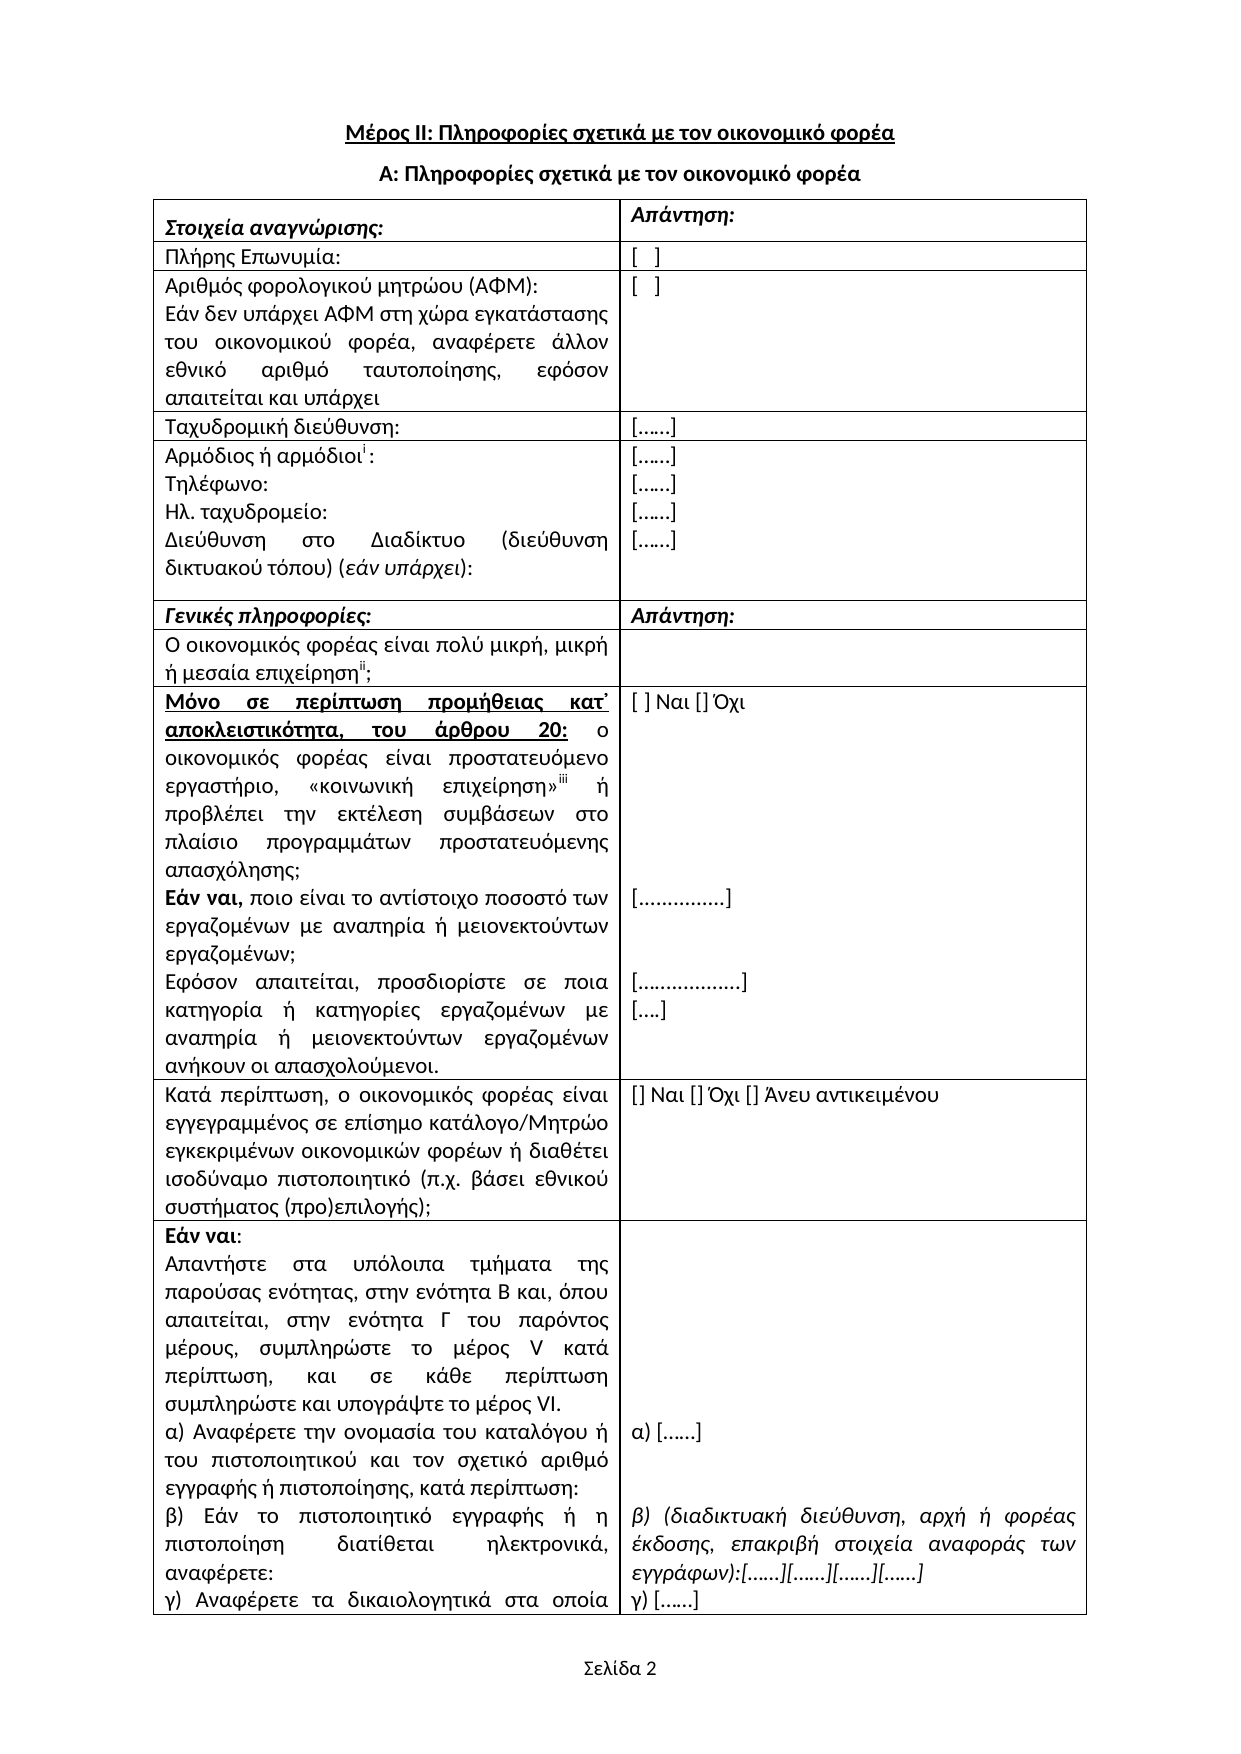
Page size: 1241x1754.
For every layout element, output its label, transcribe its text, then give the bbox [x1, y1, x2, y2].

table_cell Ταχυδρομική διεύθυνση: [154, 412, 619, 440]
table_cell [154, 1221, 619, 1614]
table_cell Μόνο σε περίπτωση προμήθειας κατ᾽ αποκλειστικότητα, του άρθρου 20: ο οικονομικός φορέας είναι προστατευόμενο εργαστήριο, «κοινωνική επιχείρηση» ή προβλέπει την εκτέλεση συμβάσεων στο πλαίσιο προγραμμάτων προστατευόμενης απασχόλησης; Εάν ναι, ποιο είναι το αντίστοιχο ποσοστό των εργαζομένων με αναπηρία ή μειονεκτούντων εργαζομένων; Εφόσον απαιτείται, προσδιορίστε σε ποια κατηγορία ή κατηγορίες εργαζομένων με αναπηρία ή μειονεκτούντων εργαζομένων ανήκουν οι απασχολούμενοι. [154, 687, 619, 1079]
table_cell [ ] [621, 242, 1086, 270]
table_cell Γενικές πληροφορίες: [154, 601, 619, 629]
text Μέρος II: Πληροφορίες σχετικά με τον οικονομικό φορέα [118, 118, 1122, 146]
table_cell Απάντηση: [621, 601, 1086, 629]
table_cell Ο οικονομικός φορέας είναι πολύ μικρή, μικρή ή μεσαία επιχείρηση; [154, 630, 619, 686]
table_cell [621, 1221, 1086, 1614]
table_cell Αρμόδιος ή αρμόδιοι : Τηλέφωνο: Ηλ. ταχυδρομείο: Διεύθυνση στο Διαδίκτυο (διεύθυνση δικτυακού τόπου) (εάν υπάρχει): [154, 441, 619, 600]
table_header Στοιχεία αναγνώρισης: [154, 200, 619, 241]
table_cell [ ] Ναι [] Όχι [...............] […...............] [….] [621, 687, 1086, 1079]
table_cell Κατά περίπτωση, ο οικονομικός φορέας είναι εγγεγραμμένος σε επίσημο κατάλογο/Μητρώο εγκεκριμένων οικονομικών φορέων ή διαθέτει ισοδύναμο πιστοποιητικό (π.χ. βάσει εθνικού συστήματος (προ)επιλογής); [154, 1080, 619, 1220]
table_cell [……] [621, 412, 1086, 440]
table_cell Αριθμός φορολογικού μητρώου (ΑΦΜ): Εάν δεν υπάρχει ΑΦΜ στη χώρα εγκατάστασης του οικονομικού φορέα, αναφέρετε άλλον εθνικό αριθμό ταυτοποίησης, εφόσον απαιτείται και υπάρχει [154, 271, 619, 411]
table_cell [ ] [621, 271, 1086, 411]
text Α: Πληροφορίες σχετικά με τον οικονομικό φορέα [118, 159, 1122, 187]
table_cell [……] [……] [……] [……] [621, 441, 1086, 600]
table_header Απάντηση: [621, 200, 1086, 241]
table_cell Πλήρης Επωνυμία: [154, 242, 619, 270]
table_cell [] Ναι [] Όχι [] Άνευ αντικειμένου [621, 1080, 1086, 1220]
table_cell [621, 630, 1086, 686]
